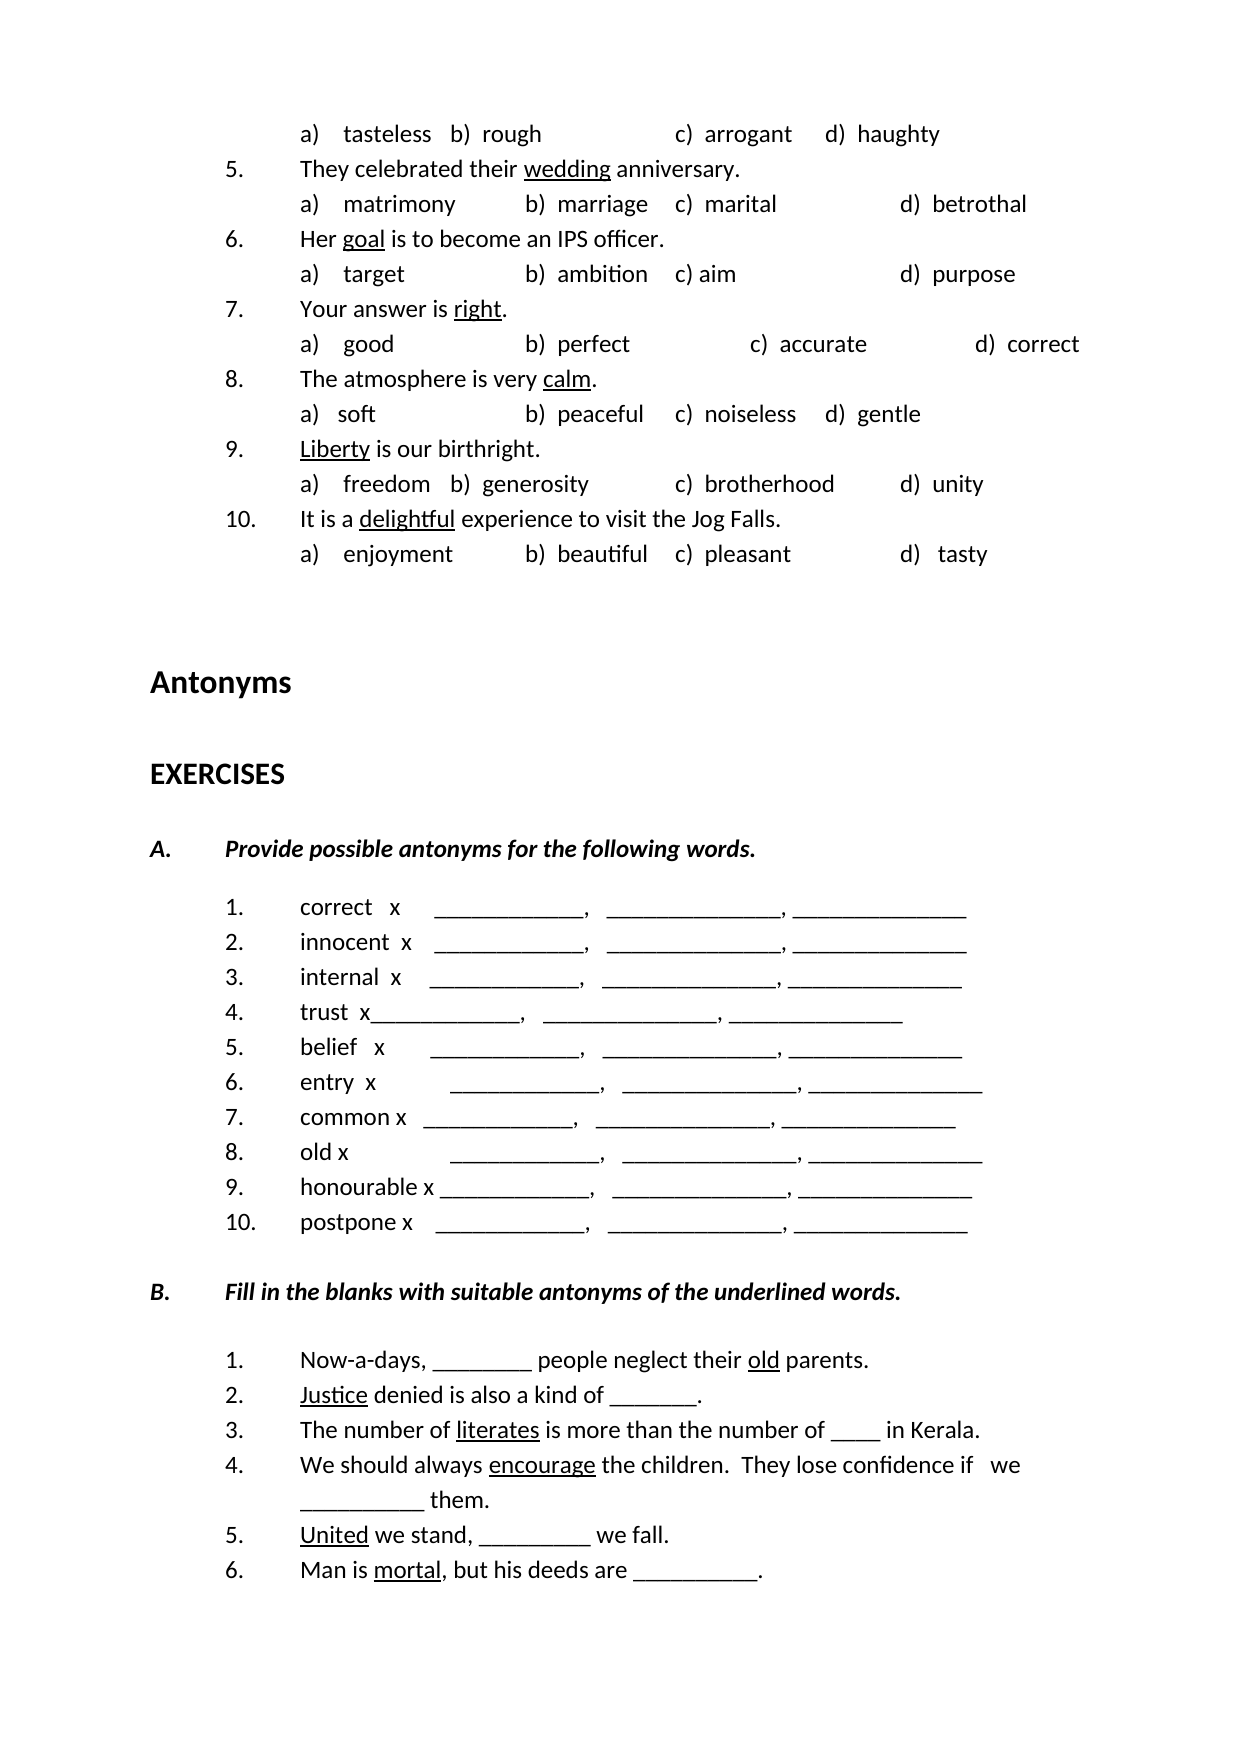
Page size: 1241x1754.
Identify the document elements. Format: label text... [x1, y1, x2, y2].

list internal x ____________, ______________, ______________ [225, 961, 1090, 992]
list target b) ambition c) aim d) purpose [300, 258, 1090, 289]
list tasteless b) rough c) arrogant d) haughty [300, 118, 1090, 149]
list matrimony b) marriage c) marital d) betrothal [300, 188, 1090, 219]
text A. Provide possible antonyms for the following words. [150, 833, 1090, 864]
list trust x____________, ______________, ______________ [225, 996, 1090, 1027]
list The atmosphere is very calm. [225, 363, 1090, 394]
list Her goal is to become an IPS officer. [225, 223, 1090, 254]
list Justice denied is also a kind of _______. [225, 1379, 1090, 1409]
list It is a delightful experience to visit the Jog Falls. [225, 503, 1090, 534]
list They celebrated their wedding anniversary. [225, 153, 1090, 184]
list postpone x ____________, ______________, ______________ [225, 1206, 1090, 1237]
text B. Fill in the blanks with suitable antonyms of the underlined words. [150, 1276, 1090, 1307]
list enjoyment b) beautiful c) pleasant d) tasty [300, 538, 1090, 569]
list Man is mortal, but his deeds are __________. [225, 1554, 1090, 1584]
list innocent x ____________, ______________, ______________ [225, 926, 1090, 957]
list The number of literates is more than the number of ____ in Kerala. [225, 1414, 1090, 1444]
list good b) perfect c) accurate d) correct [300, 328, 1090, 359]
list United we stand, _________ we fall. [225, 1519, 1090, 1549]
list honourable x ____________, ______________, ______________ [225, 1171, 1090, 1202]
list We should always encourage the children. They lose confidence if we __________ them. [225, 1449, 1090, 1514]
list Liberty is our birthright. [225, 433, 1090, 464]
list common x ____________, ______________, ______________ [225, 1101, 1090, 1132]
list Your answer is right. [225, 293, 1090, 324]
list old x ____________, ______________, ______________ [225, 1136, 1090, 1167]
text EXERCISES [150, 754, 1090, 792]
list soft b) peaceful c) noiseless d) gentle [300, 398, 1090, 429]
list correct x ____________, ______________, ______________ [225, 891, 1090, 922]
list belief x ____________, ______________, ______________ [225, 1031, 1090, 1062]
text Antonyms [150, 661, 1090, 702]
list Now-a-days, ________ people neglect their old parents. [225, 1344, 1090, 1374]
list entry x ____________, ______________, ______________ [225, 1066, 1090, 1097]
list freedom b) generosity c) brotherhood d) unity [300, 468, 1090, 499]
